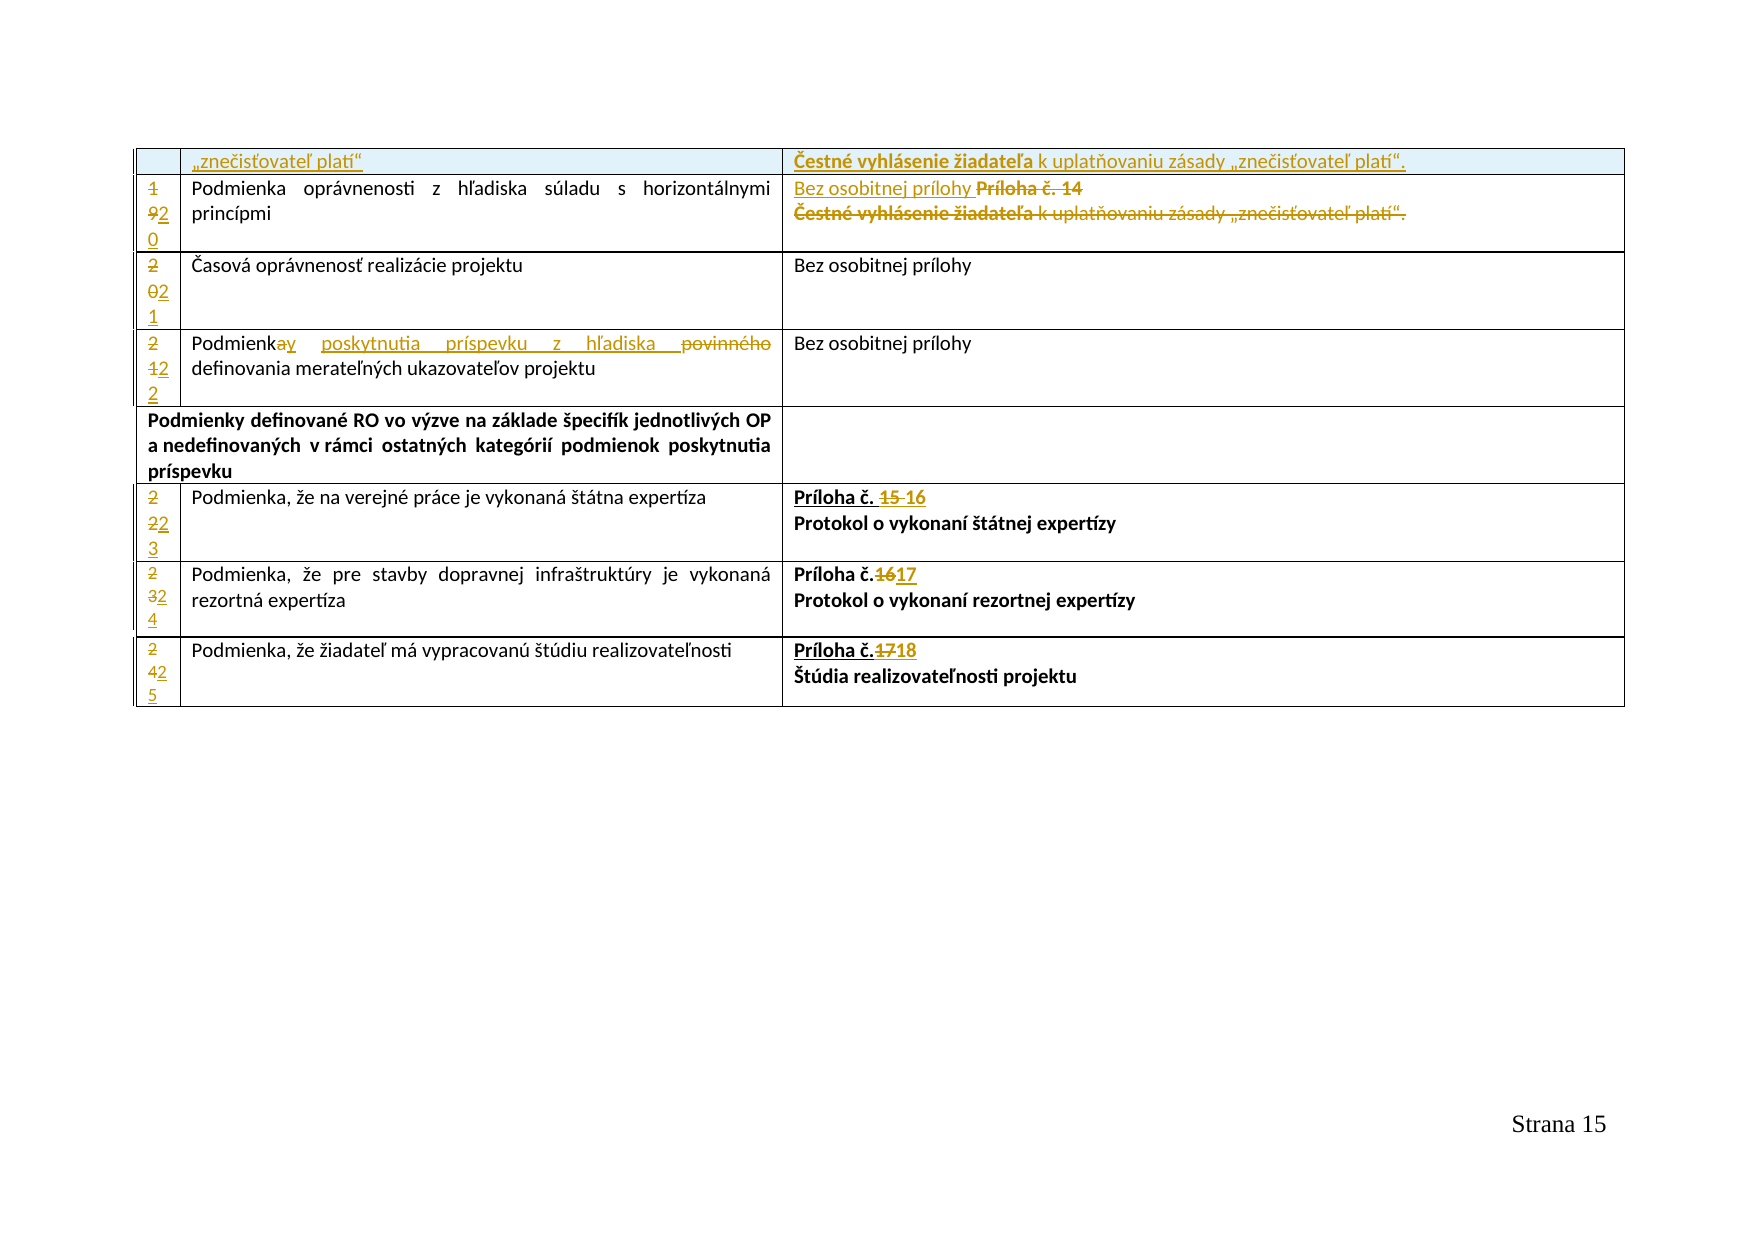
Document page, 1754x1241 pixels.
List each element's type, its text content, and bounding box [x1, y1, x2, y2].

table_cell [137, 253, 180, 329]
table_cell [137, 175, 180, 251]
table_cell Podmienka, že žiadateľ má vypracovanú štúdiu realizovateľnosti [181, 638, 782, 706]
table_cell Podmienk definovania merateľných ukazovateľov projektu [181, 330, 782, 406]
table_cell Podmienka oprávnenosti z hľadiska súladu s horizontálnymi princípmi [181, 175, 782, 251]
table_cell [783, 175, 1624, 251]
table_cell Príloha č. Štúdia realizovateľnosti projektu [783, 638, 1624, 706]
table_cell [137, 638, 180, 706]
table_cell Podmienky definované RO vo výzve na základe špecifík jednotlivých OP a nedefinovaných v rámci ostatných kategórií podmienok poskytnutia príspevku [137, 407, 782, 483]
table_cell [783, 407, 1624, 483]
table_cell Podmienka, že pre stavby dopravnej infraštruktúry je vykonaná rezortná expertíza [181, 562, 782, 636]
table_cell Bez osobitnej prílohy [783, 253, 1624, 329]
table_cell Príloha č. Protokol o vykonaní štátnej expertízy [783, 484, 1624, 561]
table_cell [137, 484, 180, 561]
table_cell Časová oprávnenosť realizácie projektu [181, 253, 782, 329]
table_cell Bez osobitnej prílohy [783, 330, 1624, 406]
table_cell [137, 562, 180, 636]
table_cell Podmienka, že na verejné práce je vykonaná štátna expertíza [181, 484, 782, 561]
table_cell [137, 330, 180, 406]
table_cell Príloha č. Protokol o vykonaní rezortnej expertízy [783, 562, 1624, 636]
